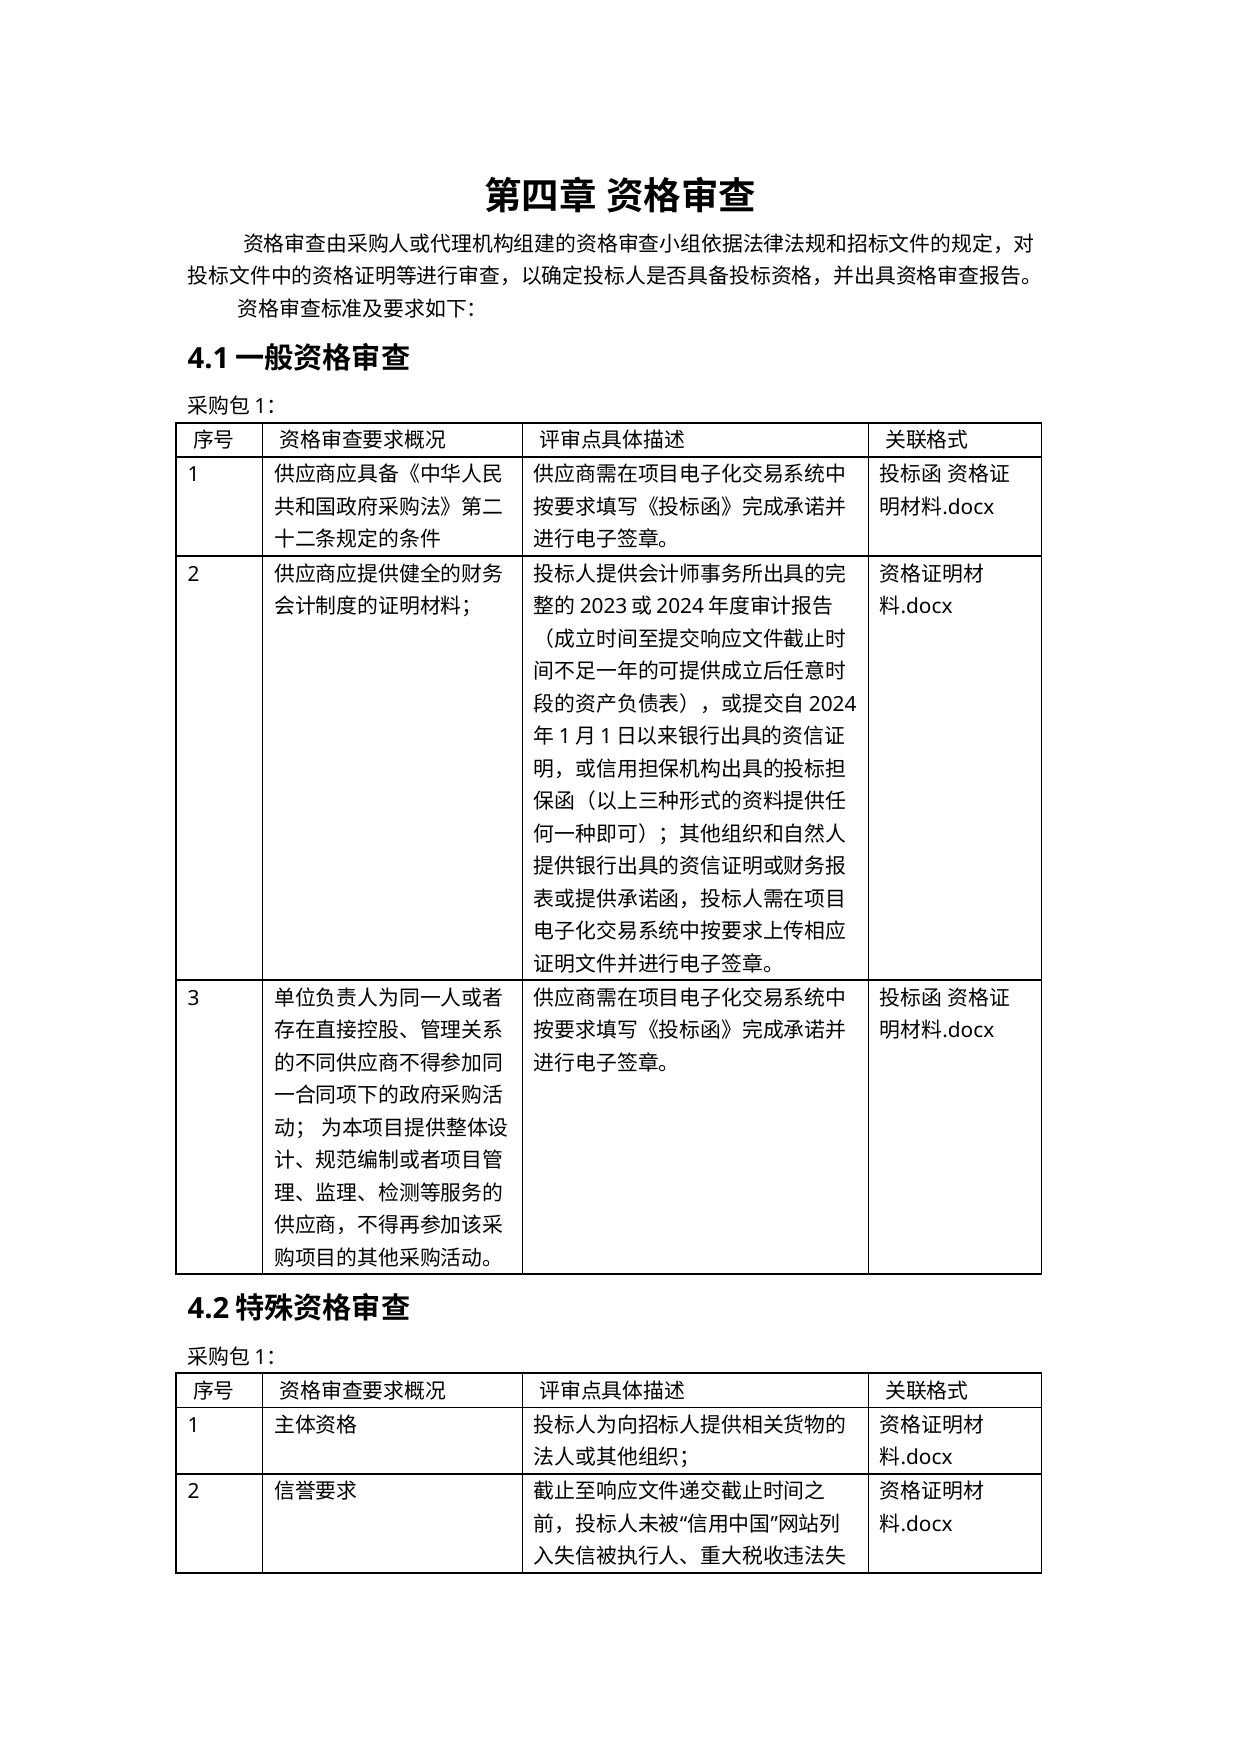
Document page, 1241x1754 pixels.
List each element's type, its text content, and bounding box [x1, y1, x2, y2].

table_cell 2 [177, 557, 262, 979]
text 4.1一般资格审查 [187, 324, 1053, 389]
table_cell 1 [177, 1408, 262, 1473]
table_header 评审点具体描述 [523, 424, 868, 456]
text 4.2特殊资格审查 [187, 1275, 1053, 1340]
table_header 资格审查要求概况 [263, 1374, 522, 1406]
table_header 序号 [177, 1374, 262, 1406]
table_cell 资格证明材料.docx [869, 1408, 1041, 1473]
table_cell 供应商应具备《中华人民共和国政府采购法》第二十二条规定的条件 [263, 458, 522, 555]
table_cell 单位负责人为同一人或者存在直接控股、管理关系的不同供应商不得参加同一合同项下的政府采购活动； 为本项目提供整体设计、规范编制或者项目管理、监理、检测等服务的供应商，不得再参加该采购项目的其他采购活动。 [263, 981, 522, 1273]
table_cell 1 [177, 458, 262, 555]
table_cell 供应商需在项目电子化交易系统中按要求填写《投标函》完成承诺并进行电子签章。 [523, 981, 868, 1273]
table_cell 投标人为向招标人提供相关货物的法人或其他组织； [523, 1408, 868, 1473]
text 第四章 资格审查 [187, 162, 1053, 227]
table_header 评审点具体描述 [523, 1374, 868, 1406]
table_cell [523, 1475, 868, 1572]
table_cell 投标人提供会计师事务所出具的完整的2023或2024年度审计报告（成立时间至提交响应文件截止时间不足一年的可提供成立后任意时段的资产负债表），或提交自2024年1月1日以来银行出具的资信证明，或信用担保机构出具的投标担保函（以上三种形式的资料提供任何一种即可）；其他组织和自然人提供银行出具的资信证明或财务报表或提供承诺函，投标人需在项目电子化交易系统中按要求上传相应证明文件并进行电子签章。 [523, 557, 868, 979]
table_header 序号 [177, 424, 262, 456]
table_cell 资格证明材料.docx [869, 557, 1041, 979]
table_cell 主体资格 [263, 1408, 522, 1473]
table_cell 3 [177, 981, 262, 1273]
table_header 资格审查要求概况 [263, 424, 522, 456]
table_cell 供应商需在项目电子化交易系统中按要求填写《投标函》完成承诺并进行电子签章。 [523, 458, 868, 555]
table_cell 投标函 资格证明材料.docx [869, 458, 1041, 555]
text 资格审查由采购人或代理机构组建的资格审查小组依据法律法规和招标文件的规定，对投标文件中的资格证明等进行审查，以确定投标人是否具备投标资格，并出具资格审查报告。 [187, 227, 1053, 292]
table_cell 供应商应提供健全的财务会计制度的证明材料； [263, 557, 522, 979]
text 资格审查标准及要求如下： [187, 292, 1053, 324]
table_cell 信誉要求 [263, 1475, 522, 1572]
table_header 关联格式 [869, 1374, 1041, 1406]
table_cell 投标函 资格证明材料.docx [869, 981, 1041, 1273]
table_cell 资格证明材料.docx [869, 1475, 1041, 1572]
text 采购包1： [187, 1340, 1053, 1372]
table_header 关联格式 [869, 424, 1041, 456]
table_cell 2 [177, 1475, 262, 1572]
text 采购包1： [187, 389, 1053, 422]
